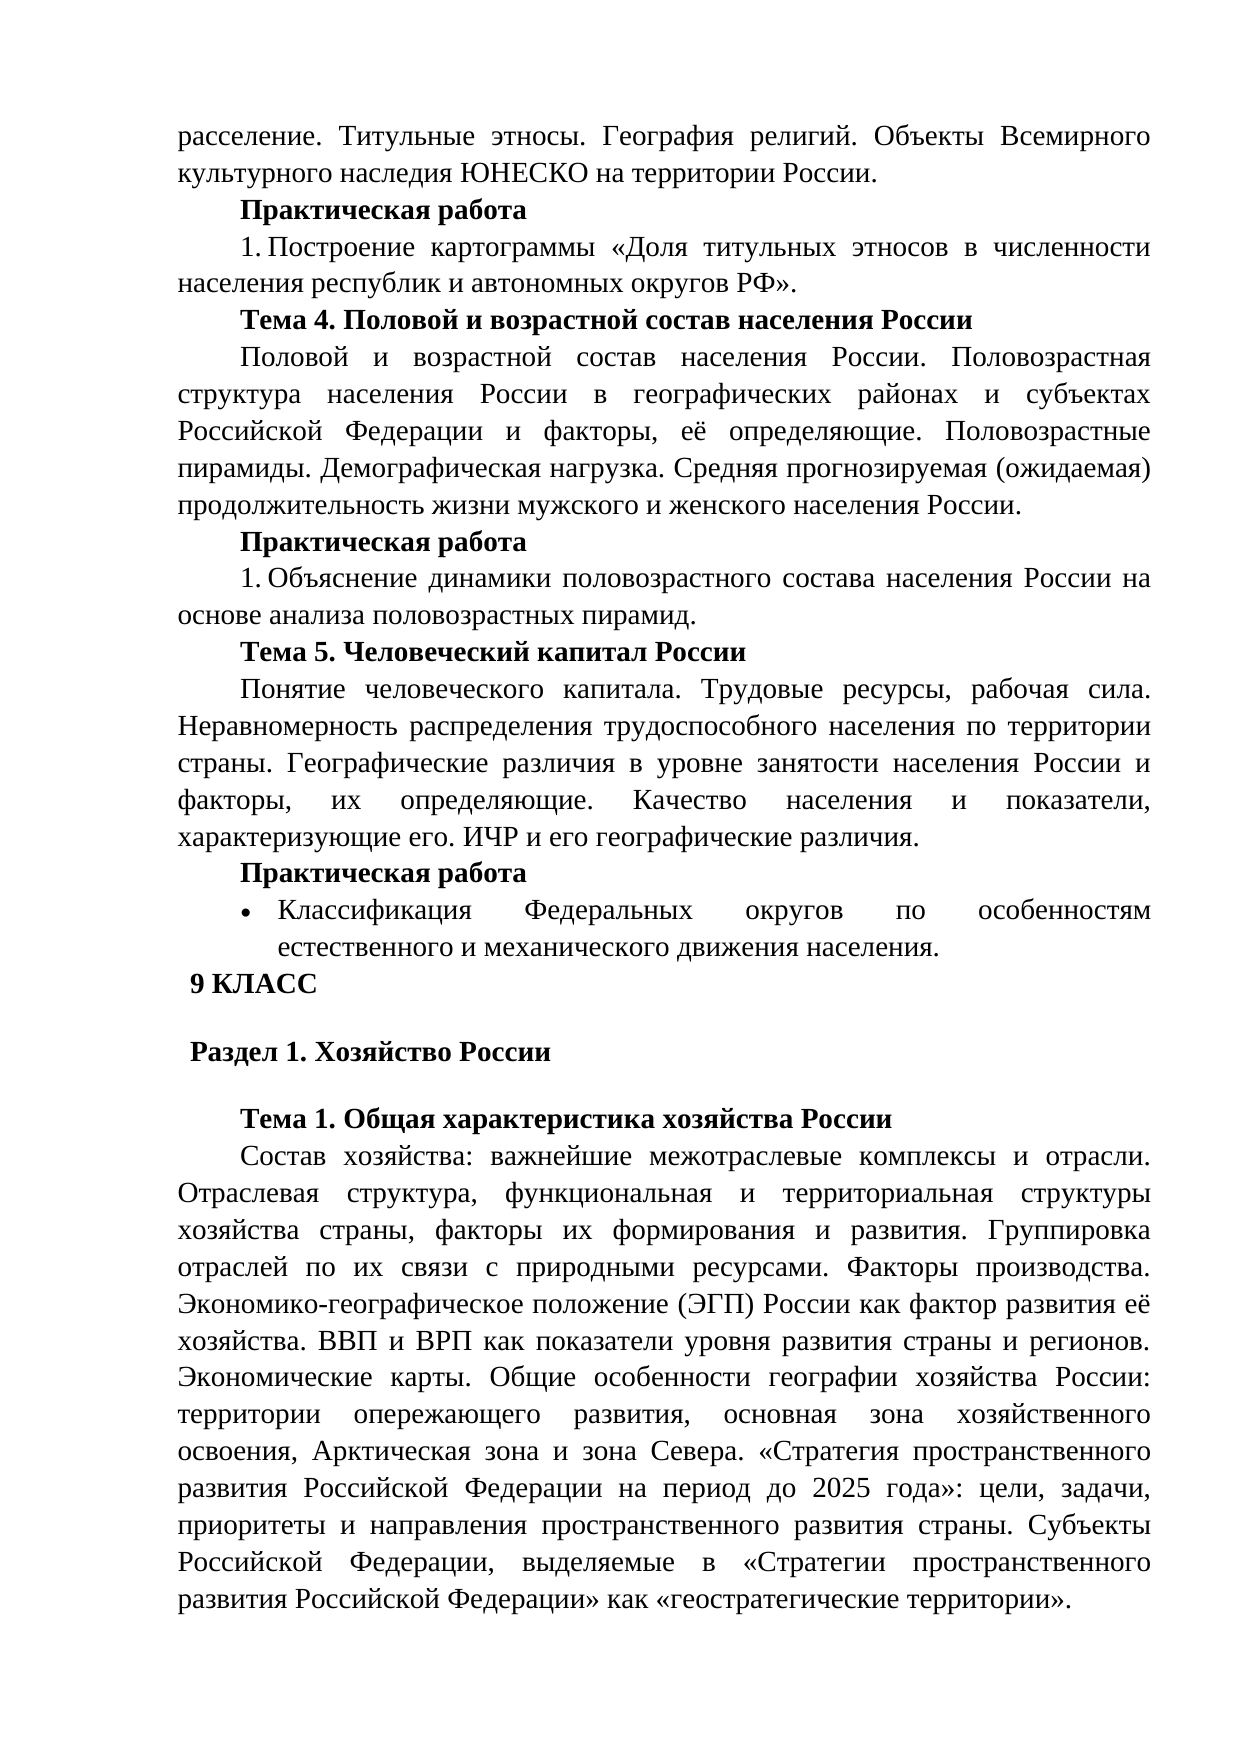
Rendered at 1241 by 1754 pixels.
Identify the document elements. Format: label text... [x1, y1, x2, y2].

text Практическая работа [177, 856, 1152, 889]
text 1. Построение картограммы «Доля титульных этносов в численности населения республик и автономных округов РФ». [177, 229, 1152, 299]
list Классификация Федеральных округов по особенностям естественного и механического движения населения. [240, 892, 1152, 963]
text 1. Объяснение динамики половозрастного состава населения России на основе анализа половозрастных пирамид. [177, 561, 1152, 631]
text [177, 118, 1152, 188]
text 9 КЛАСС [190, 966, 1152, 1000]
text Тема 5. Человеческий капитал России [177, 634, 1152, 668]
text Тема 4. Половой и возрастной состав населения России [177, 302, 1152, 336]
text Тема 1. Общая характеристика хозяйства России [177, 1101, 1152, 1135]
text Понятие человеческого капитала. Трудовые ресурсы, рабочая сила. Неравномерность распределения трудоспособного населения по территории страны. Географические различия в уровне занятости населения России и факторы, их определяющие. Качество населения и показатели, характеризующие его. ИЧР и его географические различия. [177, 671, 1152, 852]
text Практическая работа [177, 524, 1152, 557]
text Половой и возрастной состав населения России. Половозрастная структура населения России в географических районах и субъектах Российской Федерации и факторы, её определяющие. Половозрастные пирамиды. Демографическая нагрузка. Средняя прогнозируемая (ожидаемая) продолжительность жизни мужского и женского населения России. [177, 339, 1152, 520]
text Состав хозяйства: важнейшие межотраслевые комплексы и отрасли. Отраслевая структура, функциональная и территориальная структуры хозяйства страны, факторы их формирования и развития. Группировка отраслей по их связи с природными ресурсами. Факторы производства. Экономико-географическое положение (ЭГП) России как фактор развития её хозяйства. ВВП и ВРП как показатели уровня развития страны и регионов. Экономические карты. Общие особенности географии хозяйства России: территории опережающего развития, основная зона хозяйственного освоения, Арктическая зона и зона Севера. «Стратегия пространственного развития Российской Федерации на период до 2025 года»: цели, задачи, приоритеты и направления пространственного развития страны. Субъекты Российской Федерации, выделяемые в «Стратегии пространственного развития Российской Федерации» как «геостратегические территории». [177, 1138, 1152, 1614]
text Практическая работа [177, 192, 1152, 225]
text Раздел 1. Хозяйство России [190, 1034, 1152, 1067]
